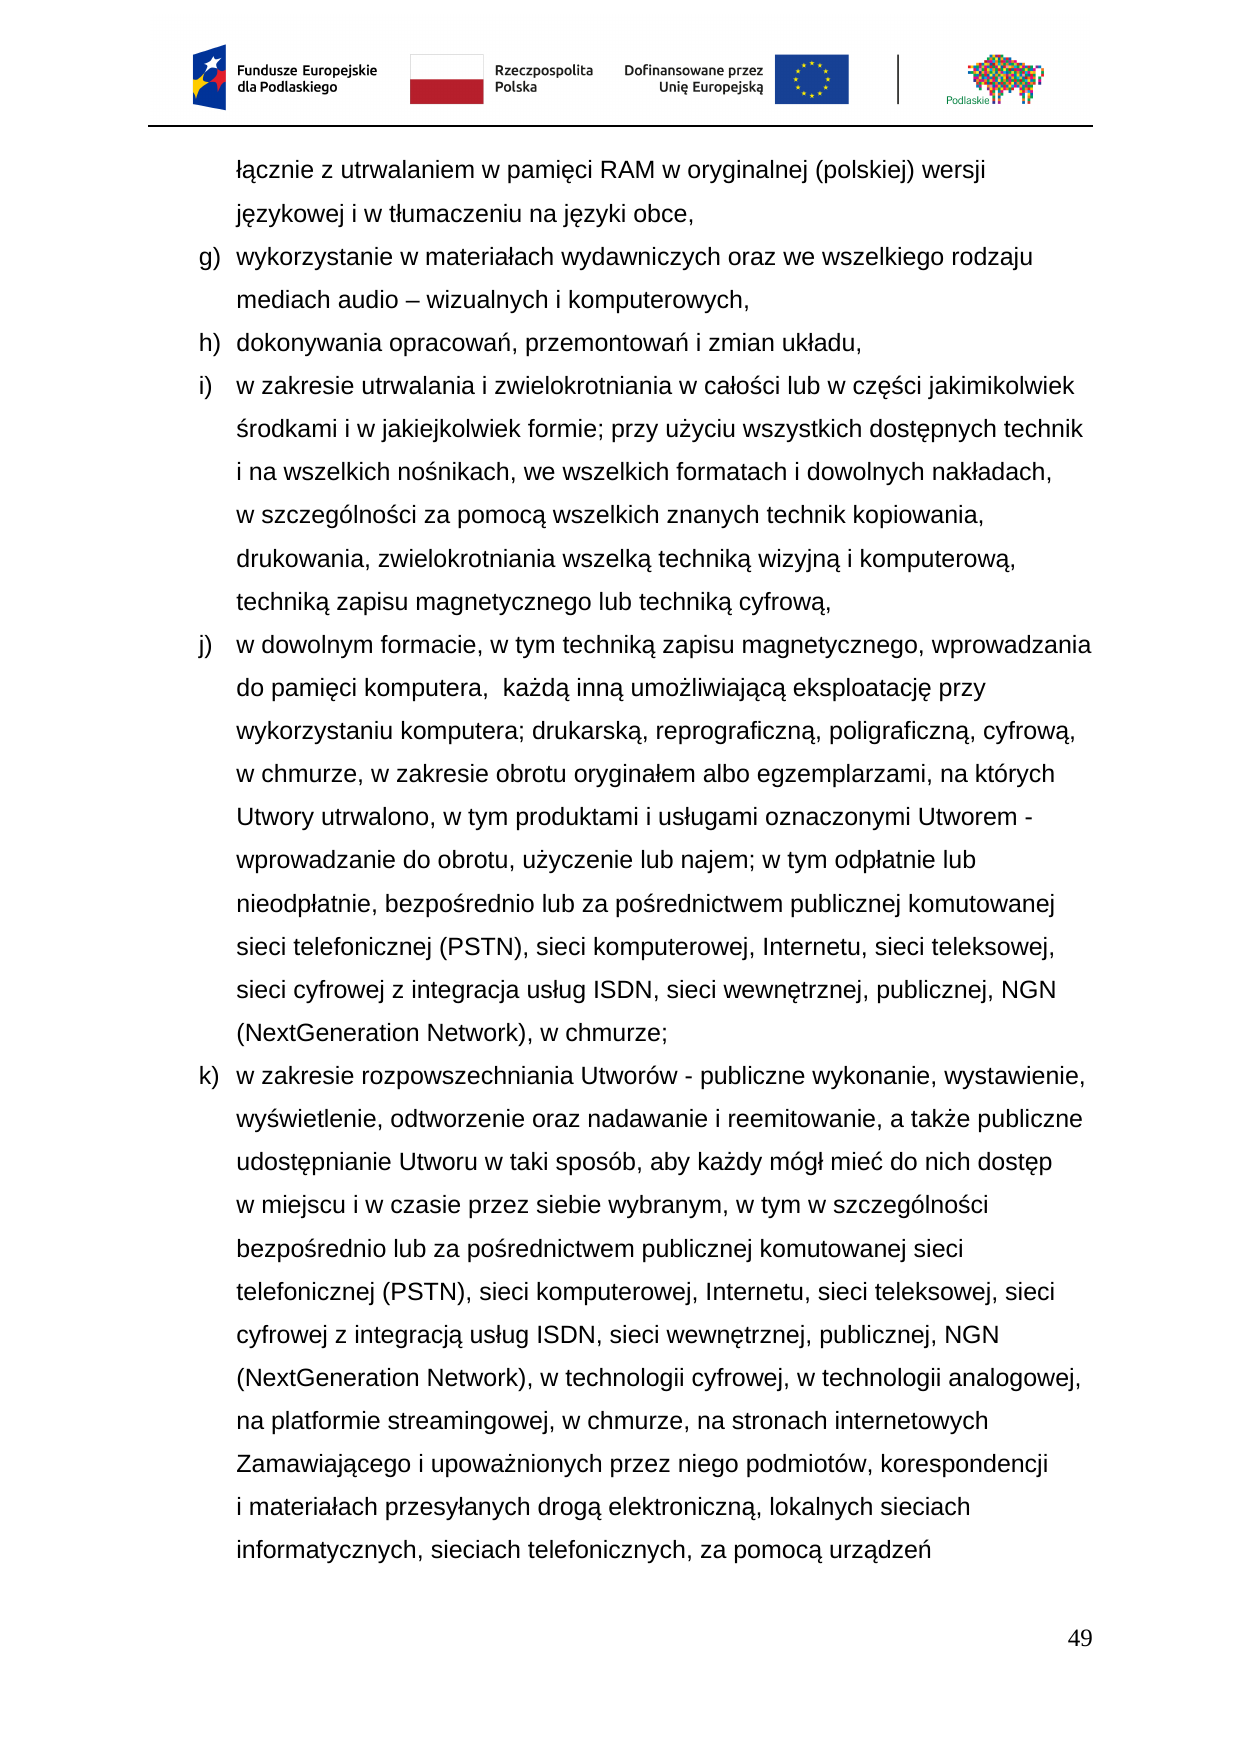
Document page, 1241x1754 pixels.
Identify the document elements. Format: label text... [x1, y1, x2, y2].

list w dowolnym formacie, w tym techniką zapisu magnetycznego, wprowadzania do pamięci komputera, każdą inną umożliwiającą eksploatację przy wykorzystaniu komputera; drukarską, reprograficzną, poligraficzną, cyfrową, w chmurze, w zakresie obrotu oryginałem albo egzemplarzami, na których Utwory utrwalono, w tym produktami i usługami oznaczonymi Utworem -wprowadzanie do obrotu, użyczenie lub najem; w tym odpłatnie lub nieodpłatnie, bezpośrednio lub za pośrednictwem publicznej komutowanej sieci telefonicznej (PSTN), sieci komputerowej, Internetu, sieci teleksowej, sieci cyfrowej z integracja usług ISDN, sieci wewnętrznej, publicznej, NGN (NextGeneration Network), w chmurze; [199, 630, 1093, 1047]
text w szczególności za pomocą wszelkich znanych technik kopiowania, drukowania, zwielokrotniania wszelką techniką wizyjną i komputerową, techniką zapisu magnetycznego lub techniką cyfrową, [236, 501, 1093, 616]
picture [150, 14, 1090, 124]
list dokonywania opracowań, przemontowań i zmian układu, [199, 328, 1093, 357]
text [236, 1492, 1093, 1564]
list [199, 156, 1093, 227]
text w miejscu i w czasie przez siebie wybranym, w tym w szczególności bezpośrednio lub za pośrednictwem publicznej komutowanej sieci telefonicznej (PSTN), sieci komputerowej, Internetu, sieci teleksowej, sieci cyfrowej z integracją usług ISDN, sieci wewnętrznej, publicznej, NGN (NextGeneration Network), w technologii cyfrowej, w technologii analogowej, na platformie streamingowej, w chmurze, na stronach internetowych Zamawiającego i upoważnionych przez niego podmiotów, korespondencji [236, 1191, 1093, 1478]
list w zakresie utrwalania i zwielokrotniania w całości lub w części jakimikolwiek środkami i w jakiejkolwiek formie; przy użyciu wszystkich dostępnych technik i na wszelkich nośnikach, we wszelkich formatach i dowolnych nakładach, [199, 371, 1093, 486]
list w zakresie rozpowszechniania Utworów - publiczne wykonanie, wystawienie, wyświetlenie, odtworzenie oraz nadawanie i reemitowanie, a także publiczne udostępnianie Utworu w taki sposób, aby każdy mógł mieć do nich dostęp [199, 1061, 1093, 1176]
list wykorzystanie w materiałach wydawniczych oraz we wszelkiego rodzaju mediach audio – wizualnych i komputerowych, [199, 242, 1093, 314]
